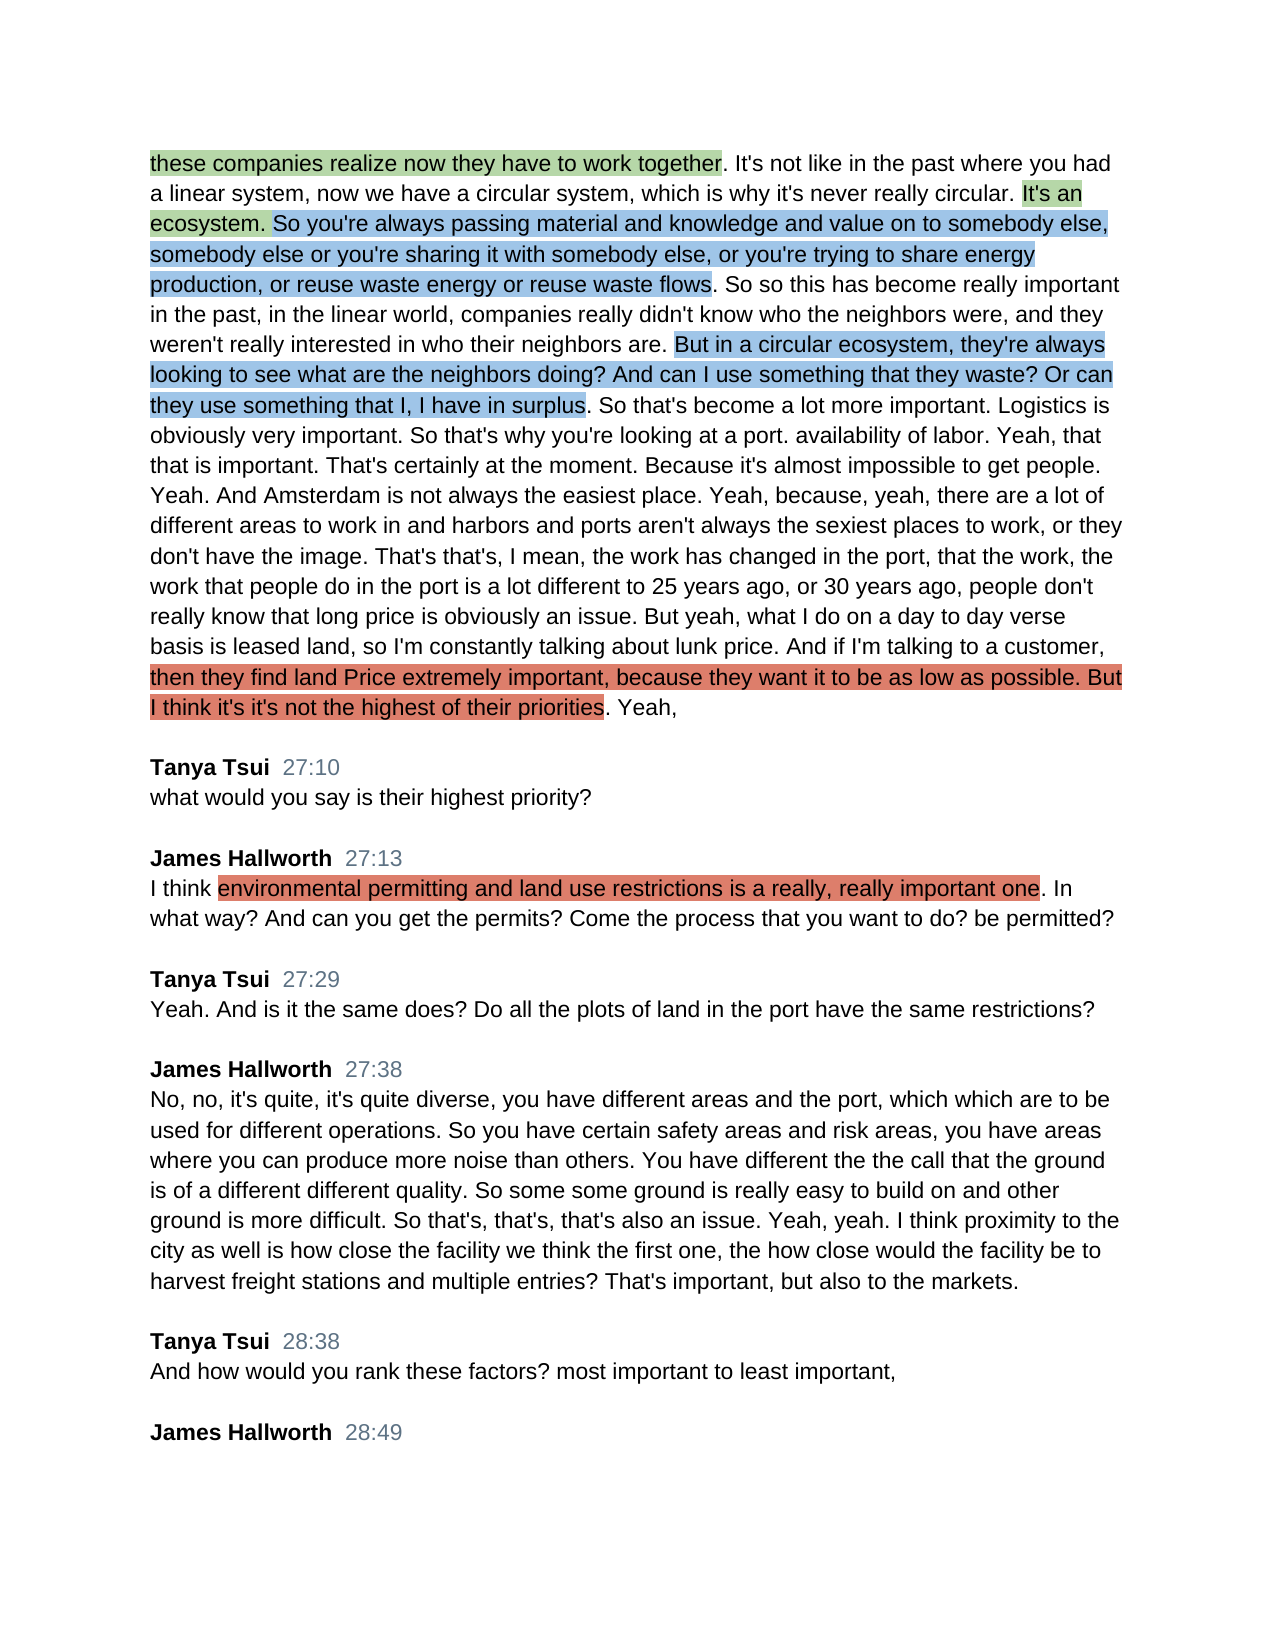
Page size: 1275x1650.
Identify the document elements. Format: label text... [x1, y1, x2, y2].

text I think environmental permitting and land use restrictions is a really, really important one. In what way? And can you get the permits? Come the process that you want to do? be permitted? [150, 875, 1125, 932]
text what would you say is their highest priority? [150, 784, 1125, 811]
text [150, 150, 1125, 720]
text And how would you rank these factors? most important to least important, [150, 1358, 1125, 1385]
text Yeah. And is it the same does? Do all the plots of land in the port have the same restrictions? [150, 996, 1125, 1022]
text Tanya Tsui 28:38 [150, 1328, 1125, 1354]
text James Hallworth 27:38 [150, 1056, 1125, 1083]
text James Hallworth 27:13 [150, 845, 1125, 871]
text Tanya Tsui 27:10 [150, 754, 1125, 781]
text James Hallworth 28:49 [150, 1419, 1125, 1445]
text No, no, it's quite, it's quite diverse, you have different areas and the port, which which are to be used for different operations. So you have certain safety areas and risk areas, you have areas where you can produce more noise than others. You have different the the call that the ground is of a different different quality. So some some ground is really easy to build on and other ground is more difficult. So that's, that's, that's also an issue. Yeah, yeah. I think proximity to the city as well is how close the facility we think the first one, the how close would the facility be to harvest freight stations and multiple entries? That's important, but also to the markets. [150, 1086, 1125, 1294]
text Tanya Tsui 27:29 [150, 966, 1125, 992]
